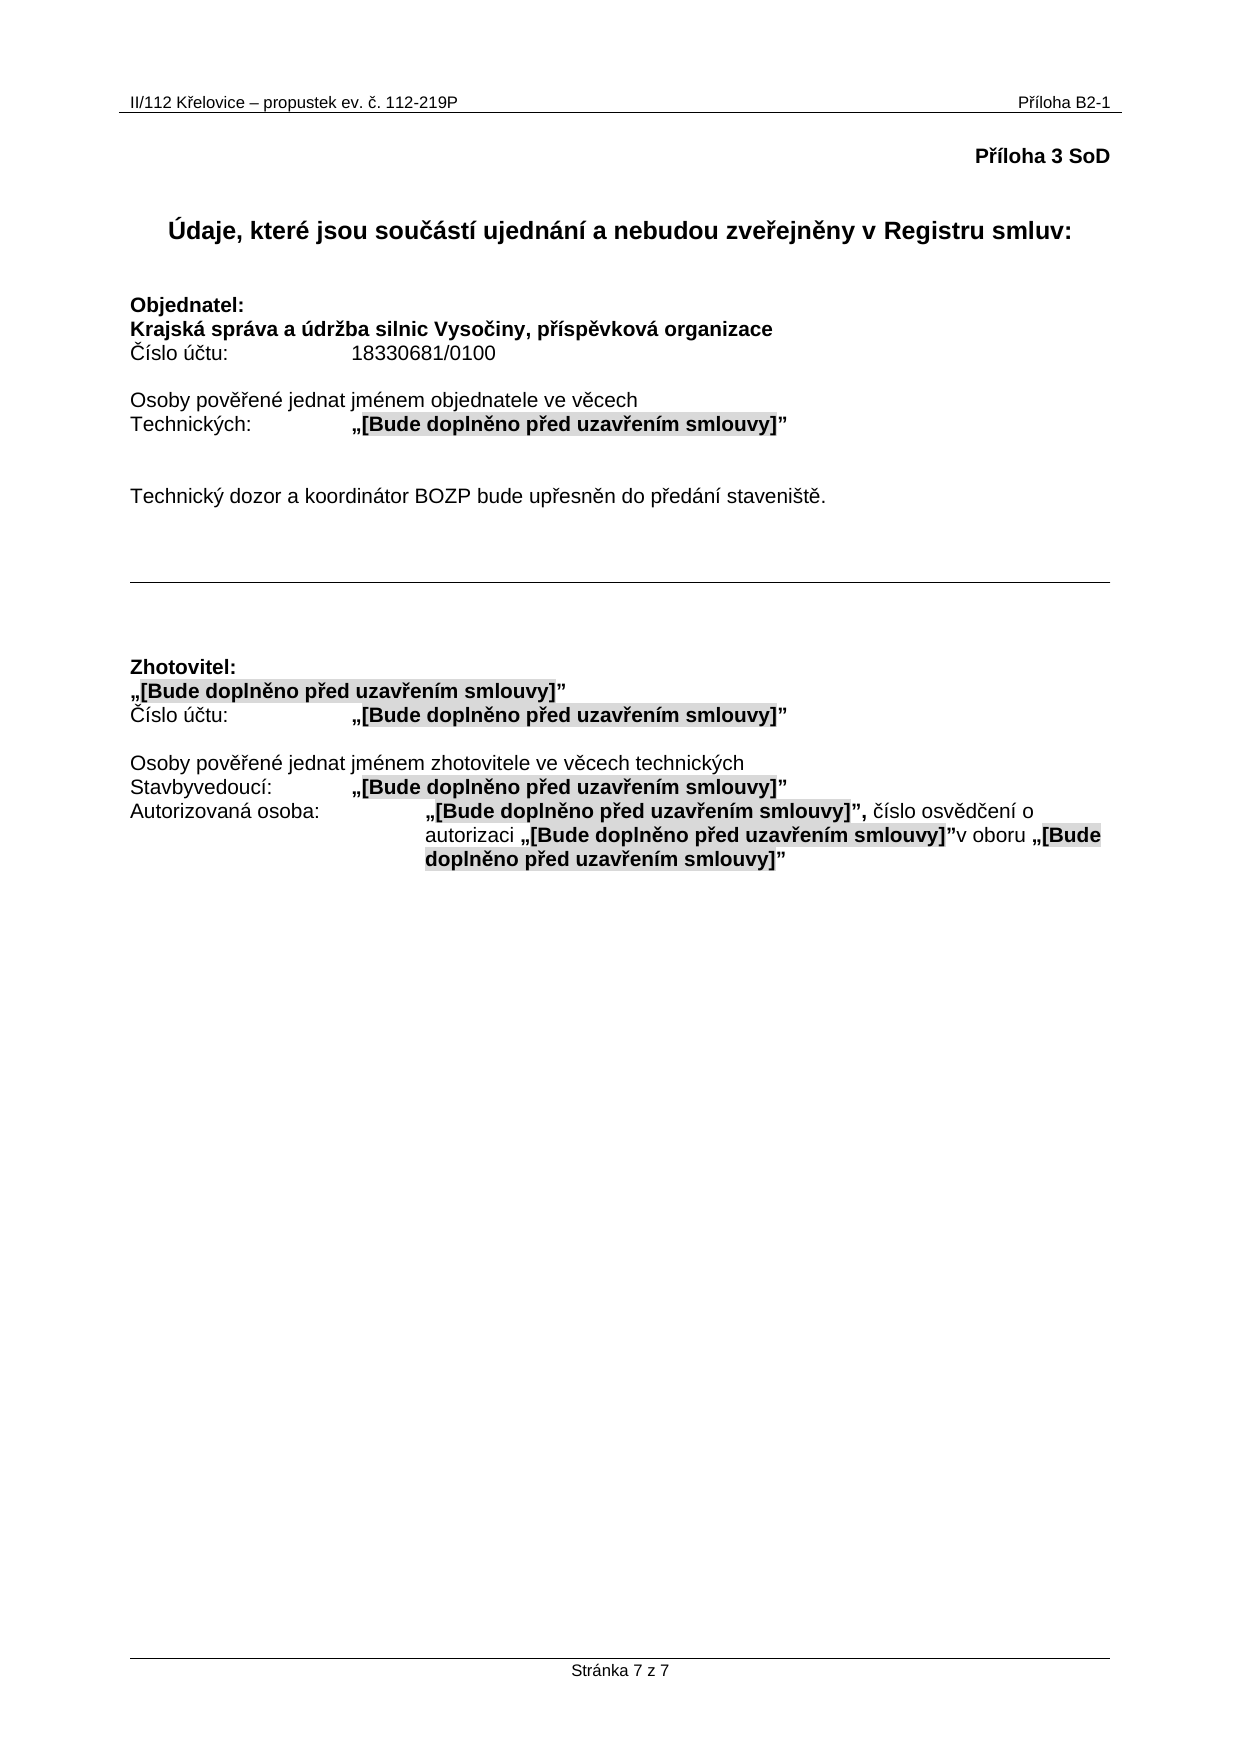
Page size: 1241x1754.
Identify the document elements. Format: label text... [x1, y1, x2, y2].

text Číslo účtu: „[Bude doplněno před uzavřením smlouvy]” [777, 703, 1110, 727]
text Příloha 3 SoD [130, 144, 1110, 168]
text Údaje, které jsou součástí ujednání a nebudou zveřejněny v Registru smluv: [130, 216, 1110, 244]
text Krajská správa a údržba silnic Vysočiny, příspěvková organizace [130, 316, 1110, 340]
text Stavbyvedoucí: „[Bude doplněno před uzavřením smlouvy]” [130, 775, 362, 799]
text Zhotovitel: [130, 655, 1110, 679]
text „[Bude doplněno před uzavřením smlouvy]” [556, 679, 1110, 703]
text Technický dozor a koordinátor BOZP bude upřesněn do předání staveniště. [130, 484, 1110, 508]
text Autorizovaná osoba: „[Bude doplněno před uzavřením smlouvy]”, číslo osvědčení o autorizaci „[Bude doplněno před uzavřením smlouvy]”v oboru „[Bude doplněno před uzavřením smlouvy]” [776, 799, 1110, 871]
text Technických: „[Bude doplněno před uzavřením smlouvy]” [130, 412, 362, 436]
text Číslo účtu: „[Bude doplněno před uzavřením smlouvy]” [130, 703, 362, 727]
text Autorizovaná osoba: „[Bude doplněno před uzavřením smlouvy]”, číslo osvědčení o autorizaci „[Bude doplněno před uzavřením smlouvy]”v oboru „[Bude doplněno před uzavřením smlouvy]” [130, 799, 530, 871]
text Stavbyvedoucí: „[Bude doplněno před uzavřením smlouvy]” [777, 775, 1110, 799]
text Osoby pověřené jednat jménem objednatele ve věcech [130, 388, 1110, 412]
text Číslo účtu: 18330681/0100 [130, 340, 1110, 364]
text Technických: „[Bude doplněno před uzavřením smlouvy]” [777, 412, 1110, 436]
text Osoby pověřené jednat jménem zhotovitele ve věcech technických [130, 751, 1110, 775]
text Objednatel: [130, 292, 1110, 316]
